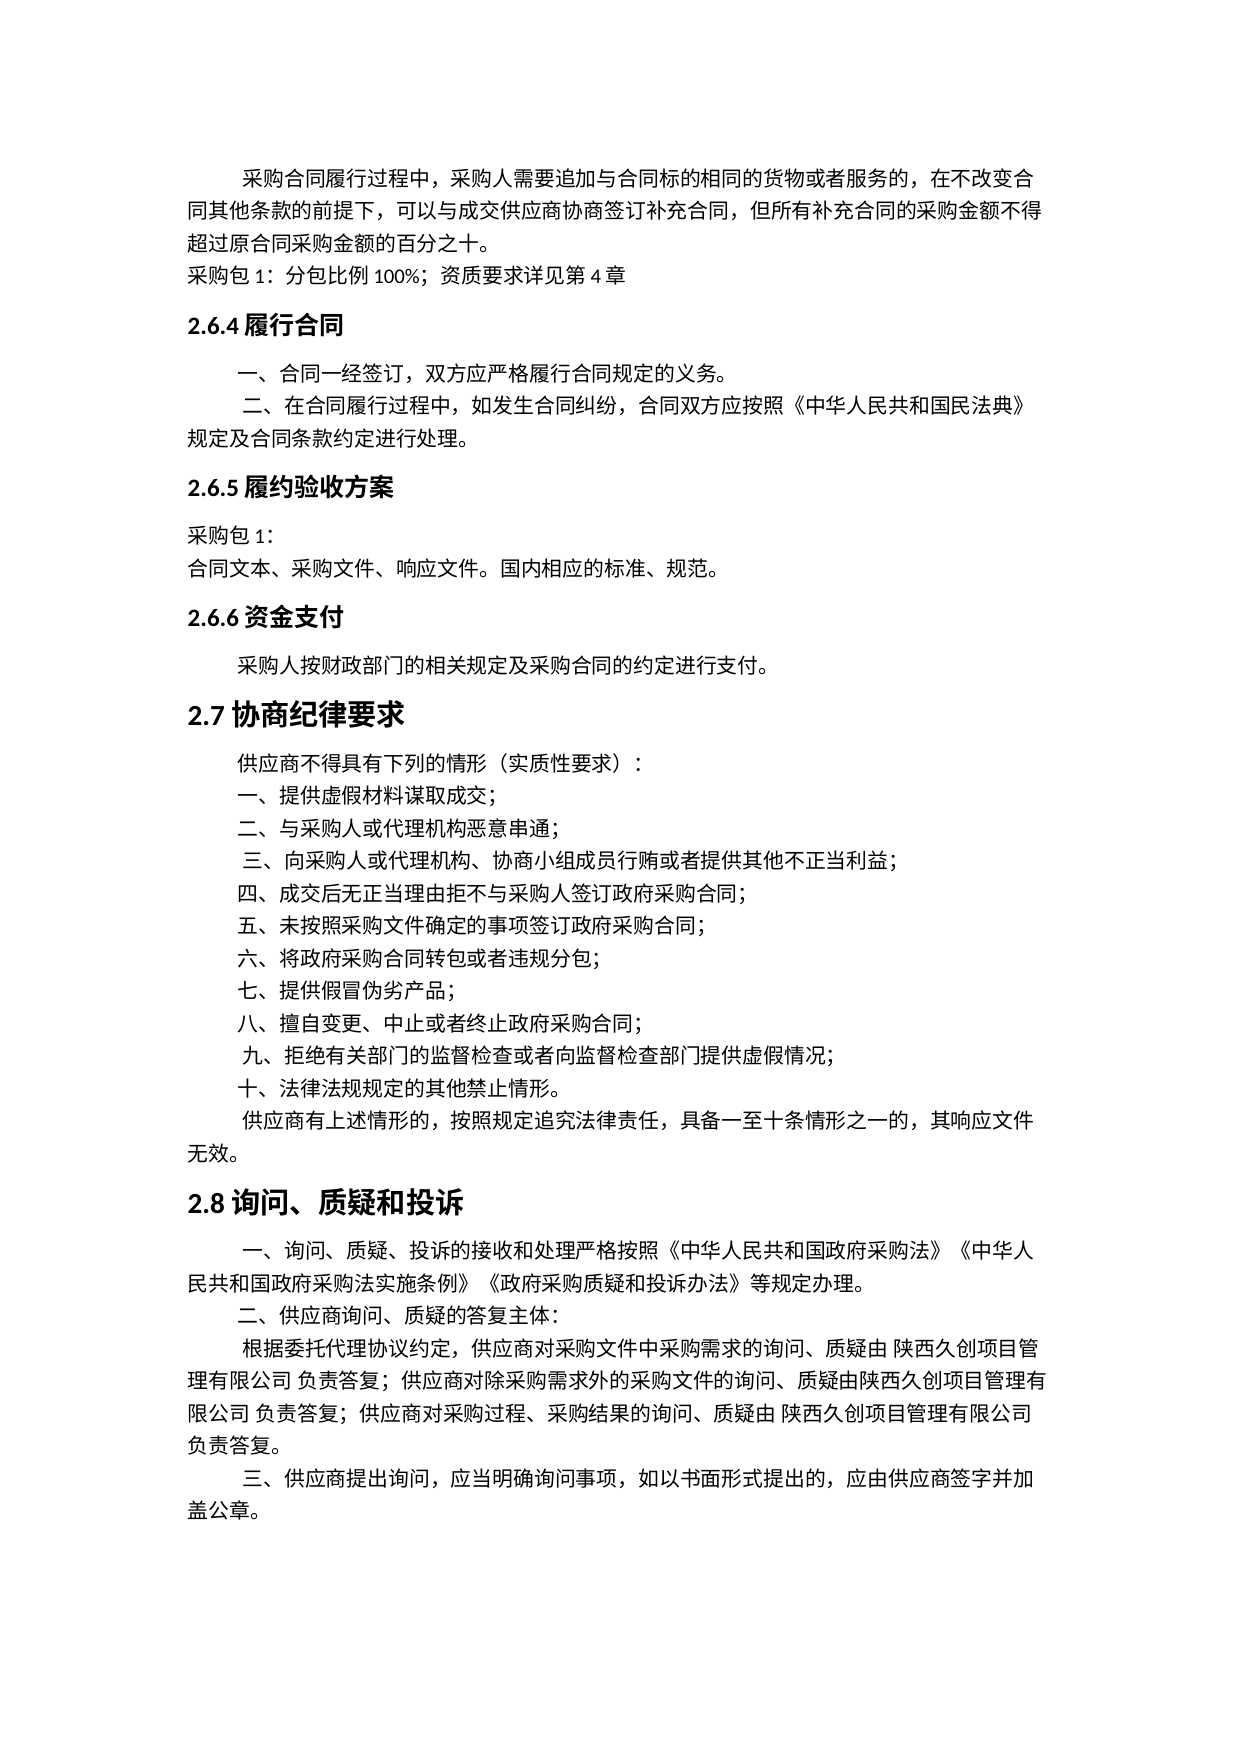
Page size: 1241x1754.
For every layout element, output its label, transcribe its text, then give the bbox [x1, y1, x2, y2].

text 四、成交后无正当理由拒不与采购人签订政府采购合同； [187, 877, 1053, 909]
text 三、供应商提出询问，应当明确询问事项，如以书面形式提出的，应由供应商签字并加盖公章。 [187, 1462, 1053, 1527]
text 2.7协商纪律要求 [187, 682, 1053, 747]
text 六、将政府采购合同转包或者违规分包； [187, 942, 1053, 974]
text 八、擅自变更、中止或者终止政府采购合同； [187, 1007, 1053, 1039]
text 2.6.4履行合同 [187, 292, 1053, 357]
text 供应商有上述情形的，按照规定追究法律责任，具备一至十条情形之一的，其响应文件无效。 [187, 1104, 1053, 1169]
text 2.8询问、质疑和投诉 [187, 1169, 1053, 1234]
text 十、法律法规规定的其他禁止情形。 [187, 1072, 1053, 1104]
text 一、提供虚假材料谋取成交； [187, 779, 1053, 812]
text 二、在合同履行过程中，如发生合同纠纷，合同双方应按照《中华人民共和国民法典》规定及合同条款约定进行处理。 [187, 389, 1053, 454]
text 采购人按财政部门的相关规定及采购合同的约定进行支付。 [187, 649, 1053, 682]
text 二、供应商询问、质疑的答复主体： [187, 1299, 1053, 1332]
text 供应商不得具有下列的情形（实质性要求）： [187, 747, 1053, 779]
text 2.6.6资金支付 [187, 584, 1053, 649]
text 根据委托代理协议约定，供应商对采购文件中采购需求的询问、质疑由 陕西久创项目管理有限公司 负责答复；供应商对除采购需求外的采购文件的询问、质疑由陕西久创项目管理有限公司 负责答复；供应商对采购过程、采购结果的询问、质疑由 陕西久创项目管理有限公司 负责答复。 [187, 1332, 1053, 1462]
text 二、与采购人或代理机构恶意串通； [187, 812, 1053, 844]
text 采购包1：分包比例100%；资质要求详见第4章 [187, 259, 1053, 292]
text 七、提供假冒伪劣产品； [187, 974, 1053, 1007]
text 三、向采购人或代理机构、协商小组成员行贿或者提供其他不正当利益； [187, 844, 1053, 877]
text 合同文本、采购文件、响应文件。国内相应的标准、规范。 [187, 552, 1053, 584]
text 一、询问、质疑、投诉的接收和处理严格按照《中华人民共和国政府采购法》《中华人民共和国政府采购法实施条例》《政府采购质疑和投诉办法》等规定办理。 [187, 1234, 1053, 1299]
text 采购合同履行过程中，采购人需要追加与合同标的相同的货物或者服务的，在不改变合同其他条款的前提下，可以与成交供应商协商签订补充合同，但所有补充合同的采购金额不得超过原合同采购金额的百分之十。 [187, 162, 1053, 259]
text 2.6.5履约验收方案 [187, 454, 1053, 519]
text 一、合同一经签订，双方应严格履行合同规定的义务。 [187, 357, 1053, 389]
text 五、未按照采购文件确定的事项签订政府采购合同； [187, 909, 1053, 942]
text 采购包1： [187, 519, 1053, 552]
text 九、拒绝有关部门的监督检查或者向监督检查部门提供虚假情况； [187, 1039, 1053, 1072]
